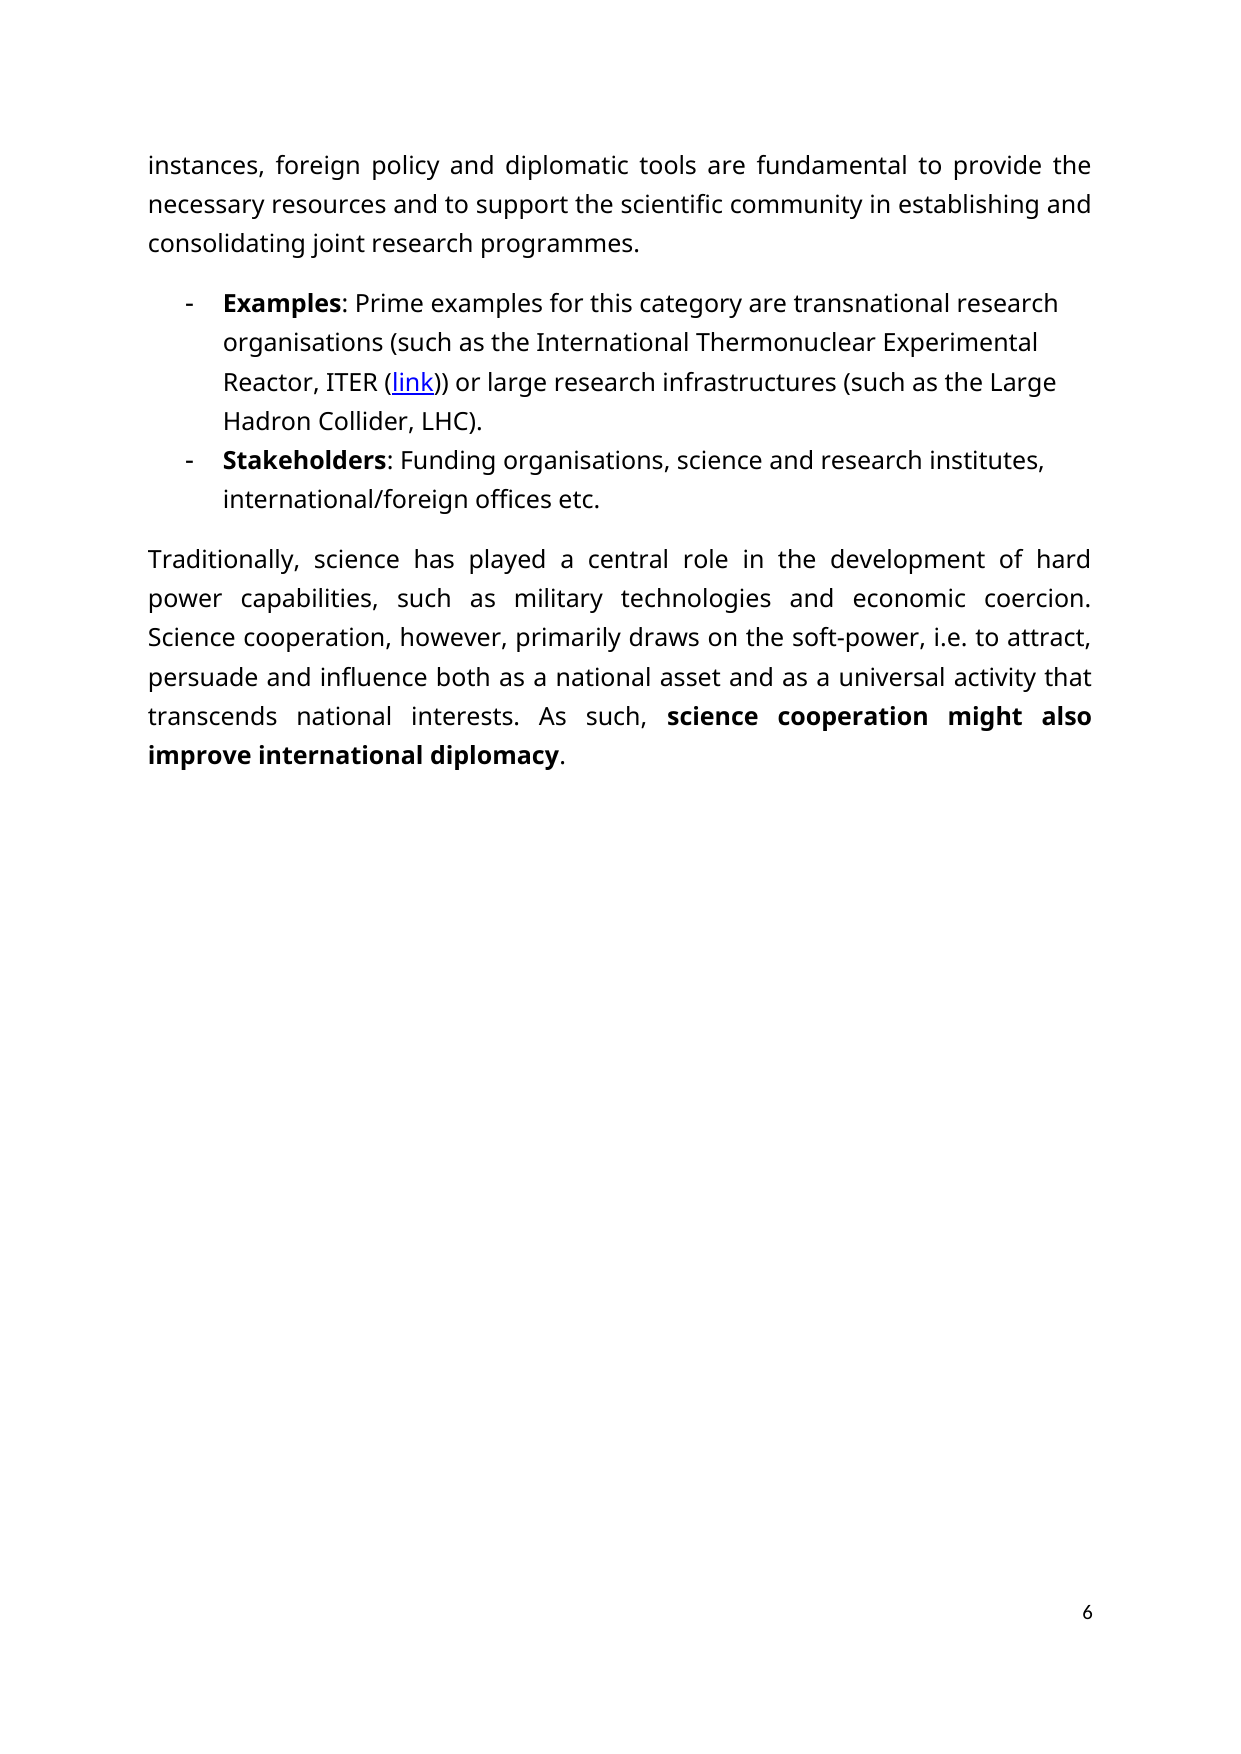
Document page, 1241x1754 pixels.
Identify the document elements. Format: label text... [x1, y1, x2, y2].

list Stakeholders: Funding organisations, science and research institutes, international/foreign offices etc. [185, 443, 1093, 516]
text Traditionally, science has played a central role in the development of hard power capabilities, such as military technologies and economic coercion. Science cooperation, however, primarily draws on the soft-power, i.e. to attract, persuade and influence both as a national asset and as a universal activity that transcends national interests. As such, science cooperation might also improve international diplomacy. [148, 542, 1093, 772]
list Examples: Prime examples for this category are transnational research organisations (such as the International Thermonuclear Experimental Reactor, ITER (link)) or large research infrastructures (such as the Large Hadron Collider, LHC). [185, 286, 1093, 437]
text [148, 148, 1093, 260]
